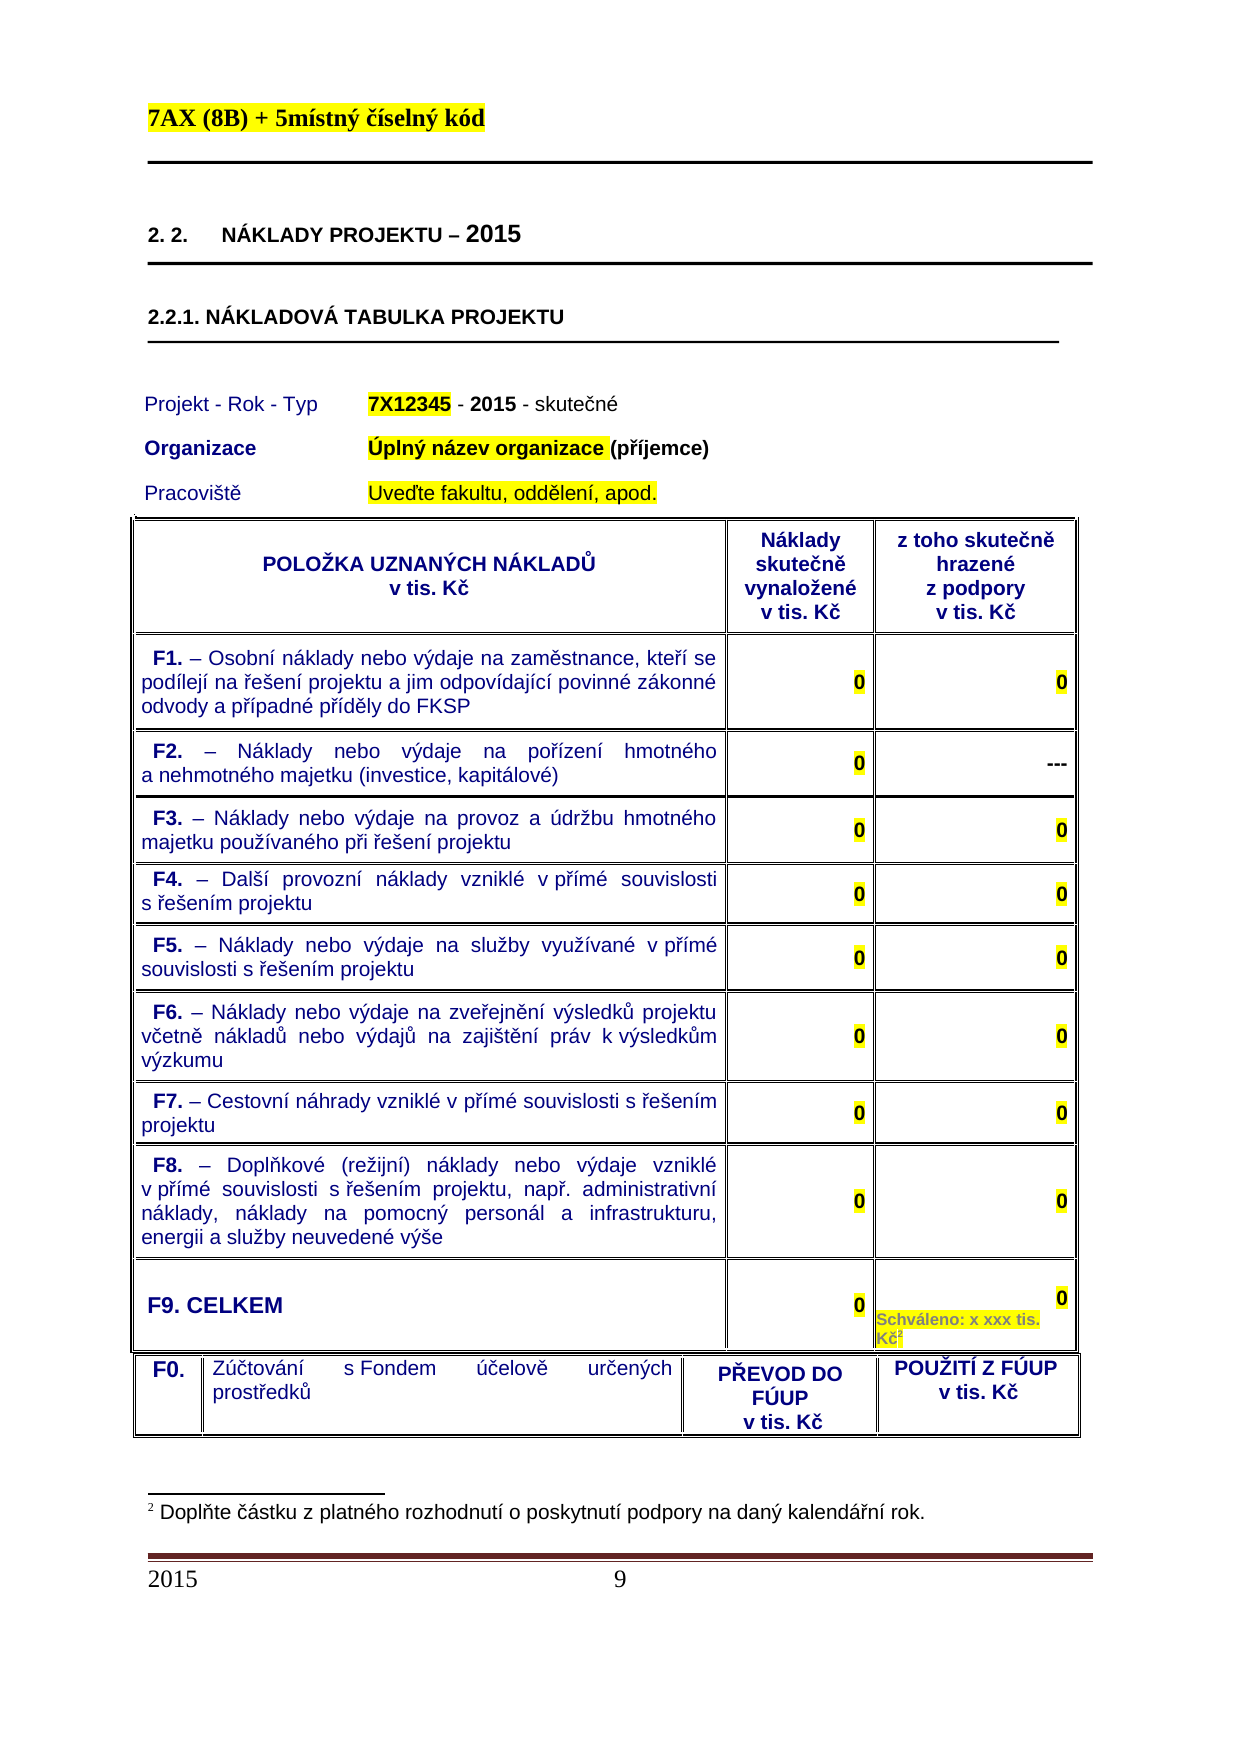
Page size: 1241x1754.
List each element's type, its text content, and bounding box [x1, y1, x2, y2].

table_cell 0 [875, 862, 1077, 922]
table_cell 0 [726, 1260, 874, 1349]
table_cell 0 [876, 922, 1076, 989]
table_cell F3. – Náklady nebo výdaje na provoz a údržbu hmotného majetku používaného při řešení projektu [134, 795, 725, 862]
table_cell F8. – Doplňkové (režijní) náklady nebo výdaje vzniklé v přímé souvislosti s řešením projektu, např. administrativní náklady, náklady na pomocný personál a infrastrukturu, energii a služby neuvedené výše [134, 1142, 725, 1257]
table_cell Náklady skutečně vynaložené v tis. Kč [728, 521, 873, 632]
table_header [203, 1356, 682, 1434]
table_cell 0 [728, 926, 873, 989]
table_header 7X12345 - 2015 - skutečné [351, 384, 1077, 428]
table_cell --- [876, 728, 1076, 795]
table_cell F5. – Náklady nebo výdaje na služby využívané v přímé souvislosti s řešením projektu [134, 922, 725, 989]
table_cell 0 [875, 632, 1077, 728]
table_cell F7. – Cestovní náhrady vzniklé v přímé souvislosti s řešením projektu [132, 1080, 726, 1142]
text 2.2.1. NÁKLADOVÁ TABULKA PROJEKTU [148, 305, 1093, 329]
table_cell 0 [728, 798, 873, 862]
table_cell Organizace [135, 429, 351, 473]
table_cell F2. – Náklady nebo výdaje na pořízení hmotného a nehmotného majetku (investice, kapitálové) [134, 728, 725, 795]
table_cell 0 [728, 635, 873, 728]
table_cell 0 [728, 732, 873, 795]
table_cell Uveďte fakultu, oddělení, apod. [351, 473, 1077, 517]
table_cell Úplný název organizace (příjemce) [351, 429, 1077, 473]
table_cell Pracoviště [135, 473, 351, 517]
table_cell 0 [876, 795, 1075, 862]
table_cell 0 [876, 1142, 1076, 1257]
table_cell 0 [728, 865, 873, 922]
table_cell 0 [875, 1080, 1077, 1142]
table_header PŘEVOD DO FÚUP v tis. Kč [683, 1356, 878, 1434]
table_cell POLOŽKA UZNANÝCH NÁKLADŮ v tis. Kč [134, 521, 725, 632]
table_cell 0 [728, 1146, 873, 1257]
table_cell 0 [728, 993, 873, 1080]
table_header Projekt - Rok - Typ [135, 384, 351, 428]
table_cell F1. – Osobní náklady nebo výdaje na zaměstnance, kteří se podílejí na řešení projektu a jim odpovídající povinné zákonné odvody a případné příděly do FKSP [132, 632, 726, 728]
table_cell 0 Schváleno: x xxx tis. Kč [875, 1257, 1077, 1349]
table_cell F6. – Náklady nebo výdaje na zveřejnění výsledků projektu včetně nákladů nebo výdajů na zajištění práv k výsledkům výzkumu [134, 989, 725, 1080]
table_header POUŽITÍ Z FÚUP v tis. Kč [878, 1356, 1078, 1434]
table_cell F4. – Další provozní náklady vzniklé v přímé souvislosti s řešením projektu [132, 862, 726, 922]
text 2. 2. NÁKLADY PROJEKTU – 2015 [148, 219, 1093, 247]
table_cell z toho skutečně hrazené z podpory v tis. Kč [876, 517, 1077, 632]
table_cell 0 [876, 989, 1076, 1080]
table_header F0. [136, 1356, 202, 1434]
table_cell 0 [728, 1083, 873, 1142]
table_cell F9. CELKEM [132, 1257, 726, 1349]
